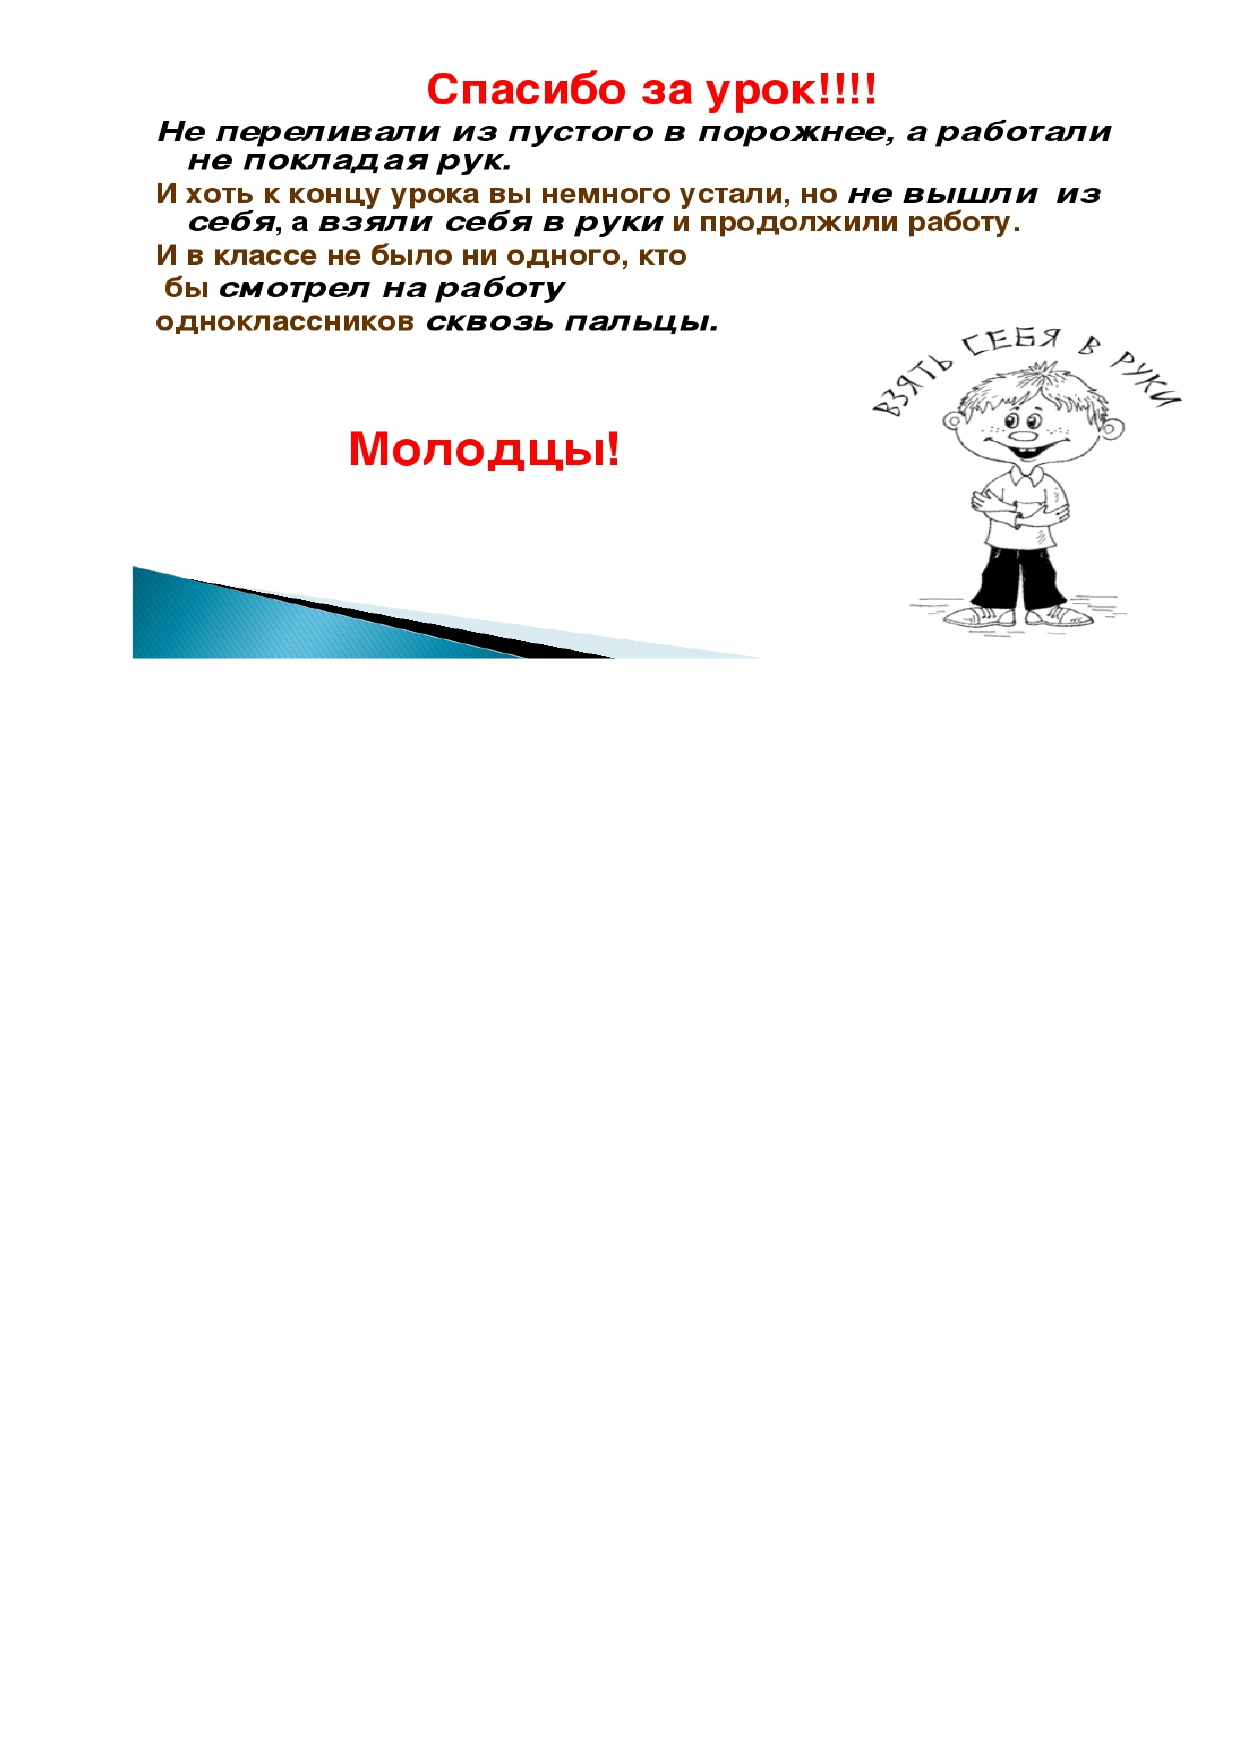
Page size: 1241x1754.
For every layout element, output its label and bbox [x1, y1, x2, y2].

picture [132, 59, 1219, 659]
